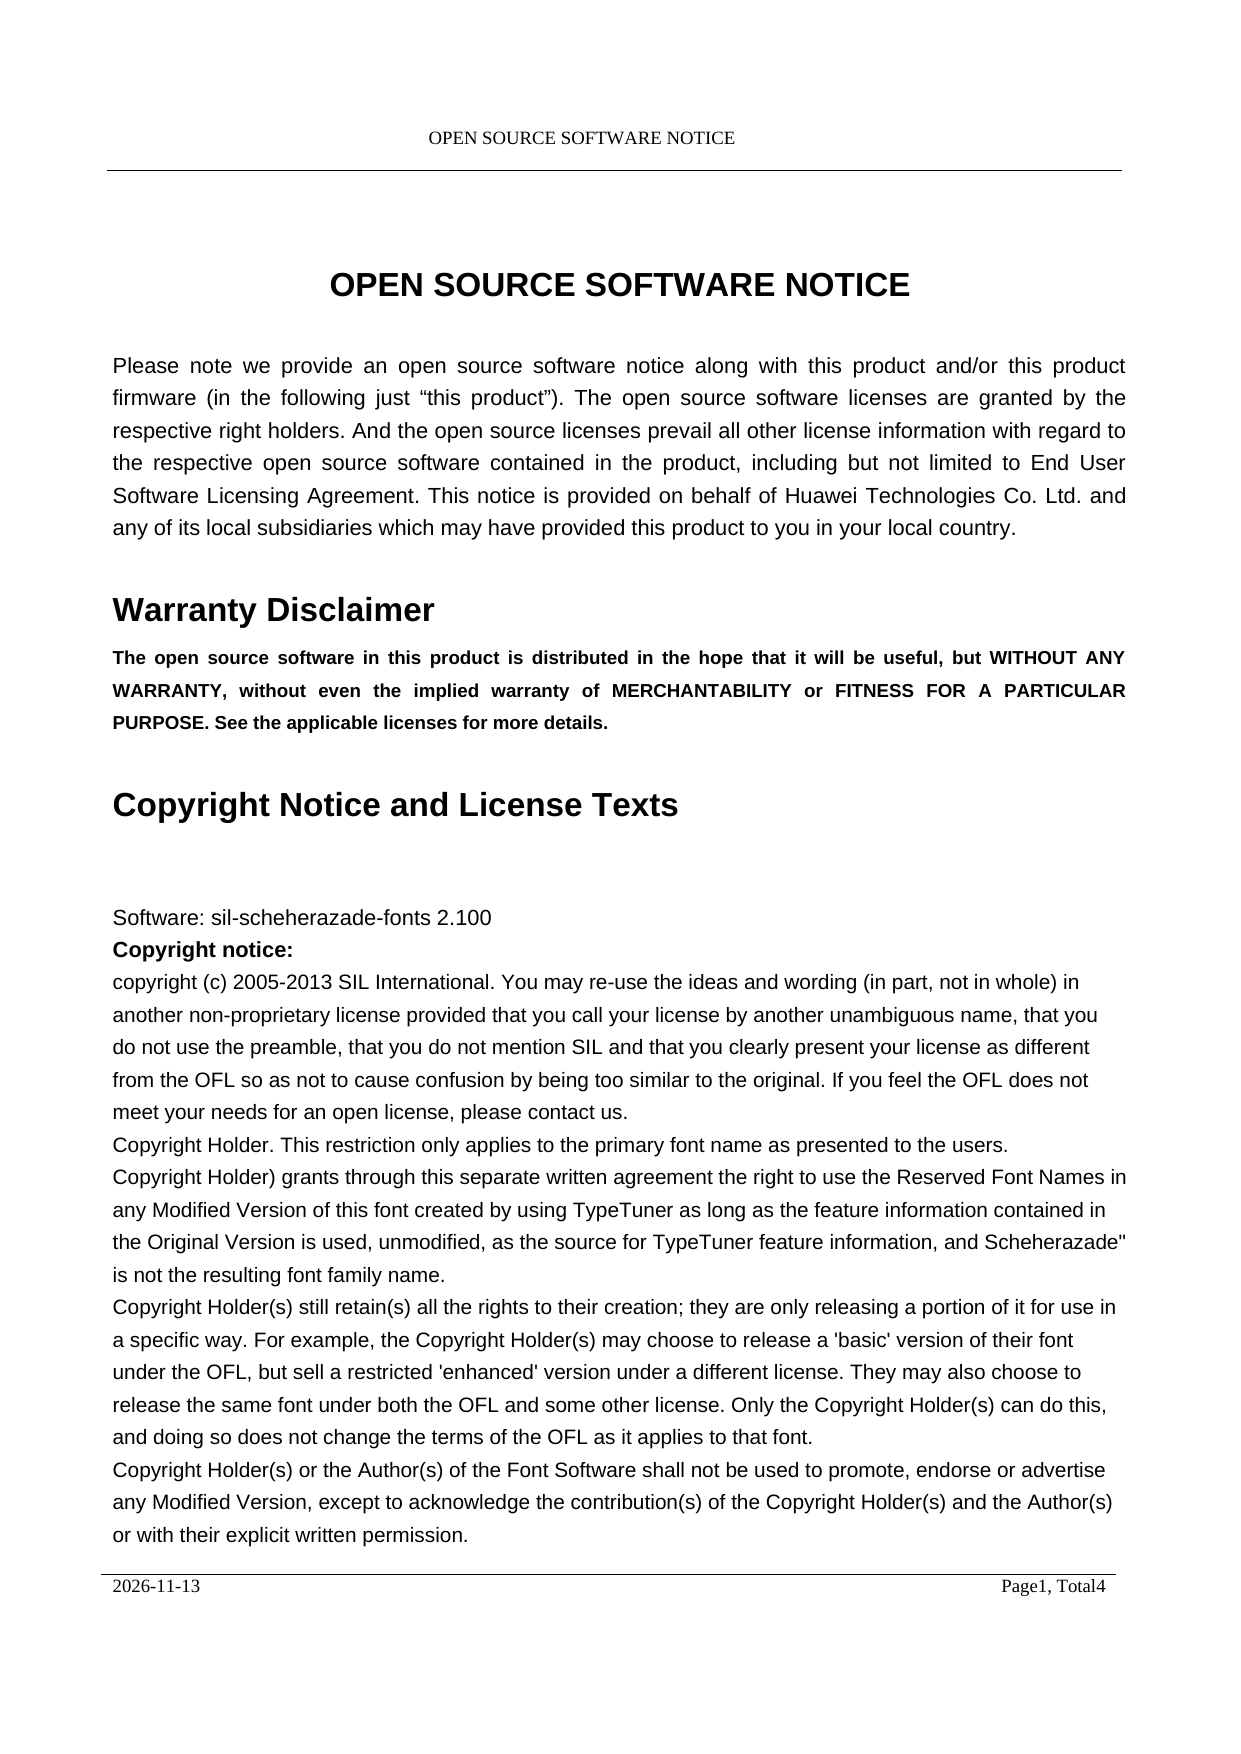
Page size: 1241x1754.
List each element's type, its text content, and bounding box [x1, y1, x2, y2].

text OPEN SOURCE SOFTWARE NOTICE [112, 251, 1128, 316]
text Copyright Holder) grants through this separate written agreement the right to use the Reserved Font Names in any Modified Version of this font created by using TypeTuner as long as the feature information contained in the Original Version is used, unmodified, as the source for TypeTuner feature information, and Scheherazade" is not the resulting font family name. [112, 1161, 1128, 1291]
text Copyright Holder. This restriction only applies to the primary font name as presented to the users. [112, 1128, 1128, 1161]
text copyright (c) 2005-2013 SIL International. You may re-use the ideas and wording (in part, not in whole) in another non-proprietary license provided that you call your license by another unambiguous name, that you do not use the preamble, that you do not mention SIL and that you clearly present your license as different from the OFL so as not to cause confusion by being too similar to the original. If you feel the OFL does not meet your needs for an open license, please contact us. [112, 966, 1128, 1128]
text Please note we provide an open source software notice along with this product and/or this product firmware (in the following just “this product”). The open source software licenses are granted by the respective right holders. And the open source licenses prevail all other license information with regard to the respective open source software contained in the product, including but not limited to End User Software Licensing Agreement. This notice is provided on behalf of Huawei Technologies Co. Ltd. and any of its local subsidiaries which may have provided this product to you in your local country. [112, 349, 1128, 544]
text The open source software in this product is distributed in the hope that it will be useful, but WITHOUT ANY WARRANTY, without even the implied warranty of MERCHANTABILITY or FITNESS FOR A PARTICULAR PURPOSE. See the applicable licenses for more details. [112, 641, 1128, 739]
text Copyright Holder(s) or the Author(s) of the Font Software shall not be used to promote, endorse or advertise any Modified Version, except to acknowledge the contribution(s) of the Copyright Holder(s) and the Author(s) or with their explicit written permission. [112, 1453, 1128, 1551]
text Copyright Holder(s) still retain(s) all the rights to their creation; they are only releasing a portion of it for use in a specific way. For example, the Copyright Holder(s) may choose to release a 'basic' version of their font under the OFL, but sell a restricted 'enhanced' version under a different license. They may also choose to release the same font under both the OFL and some other license. Only the Copyright Holder(s) can do this, and doing so does not change the terms of the OFL as it applies to that font. [112, 1291, 1128, 1453]
text Software: sil-scheherazade-fonts 2.100 [112, 901, 1128, 933]
text Copyright notice: [112, 933, 1128, 966]
text Copyright Notice and License Texts [112, 771, 1128, 836]
text Warranty Disclaimer [112, 576, 1128, 641]
